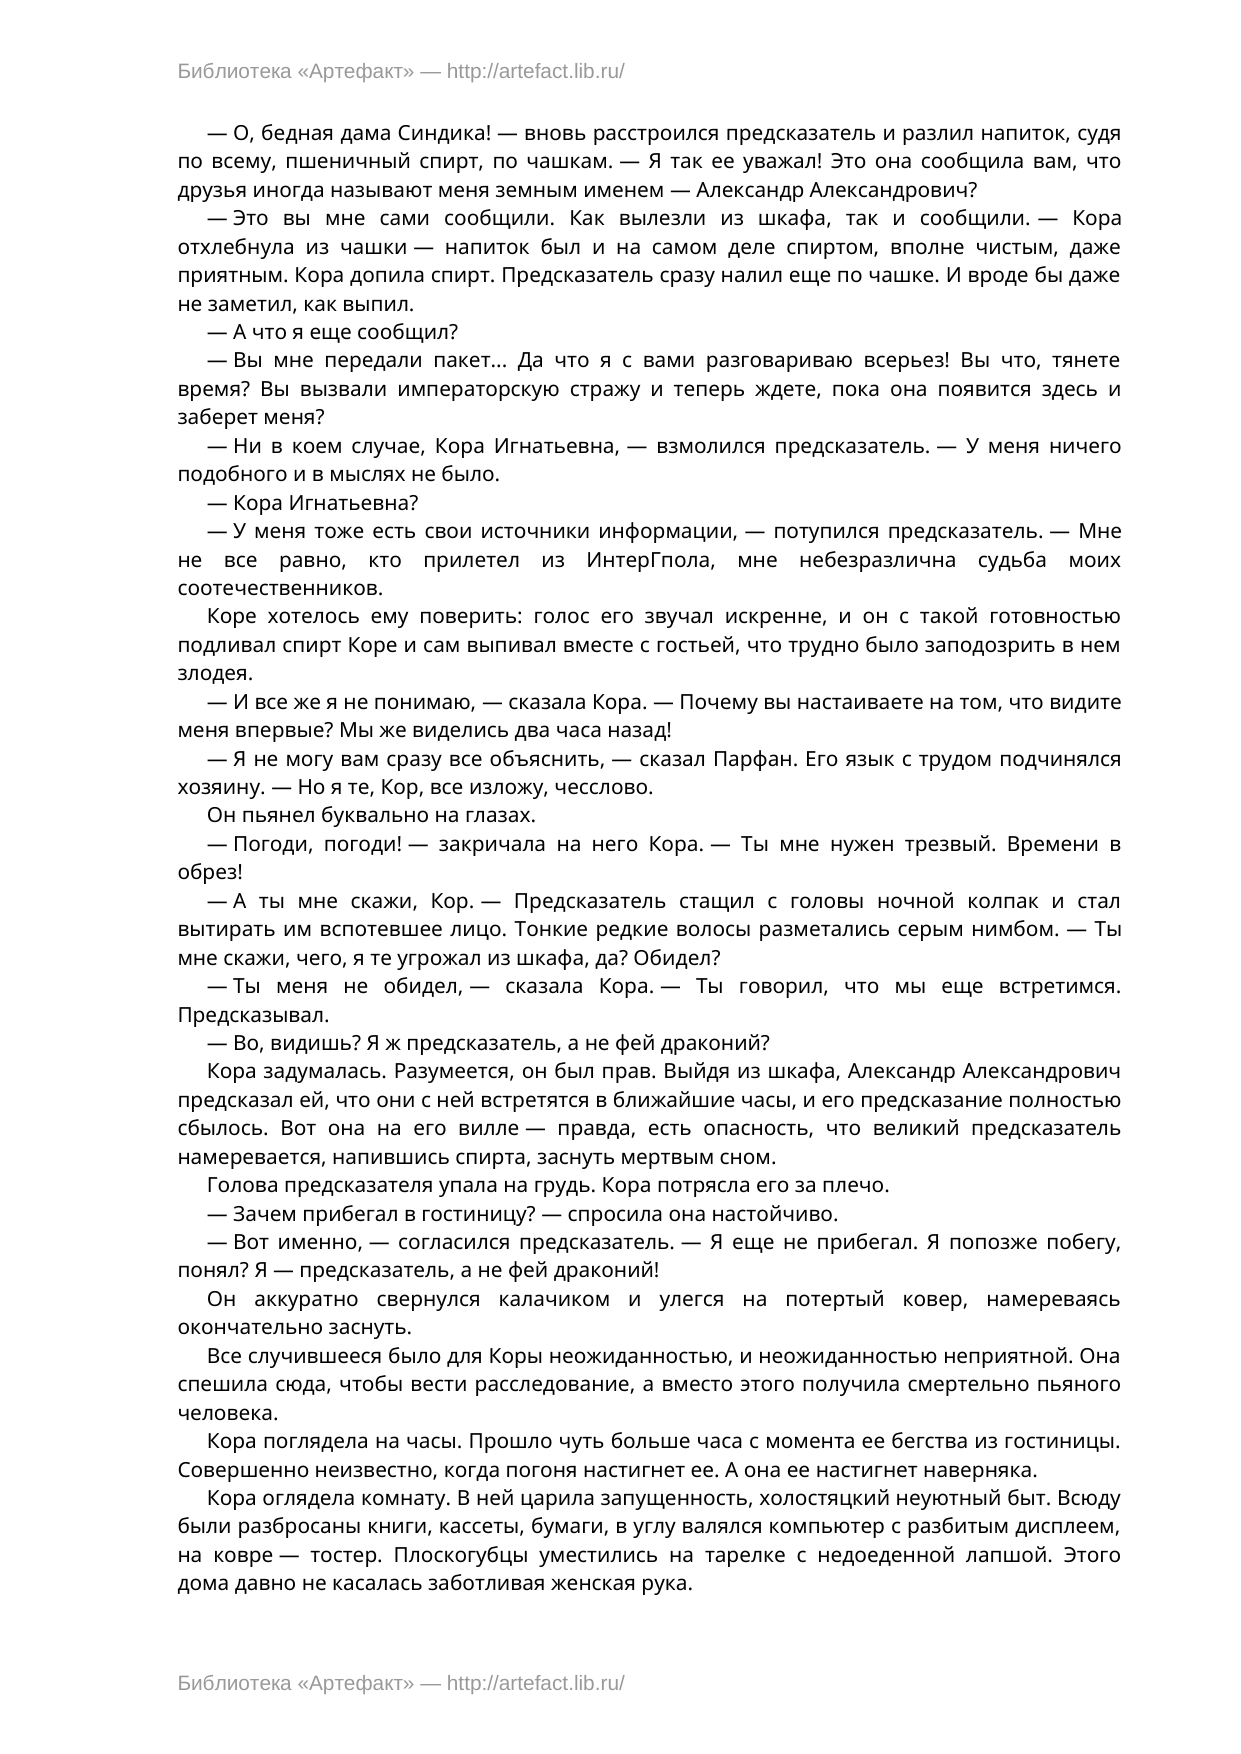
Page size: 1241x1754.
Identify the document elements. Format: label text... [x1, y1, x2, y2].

text — Погоди, погоди! — закричала на него Кора. — Ты мне нужен трезвый. Времени в обрез! [177, 829, 1122, 886]
text Он пьянел буквально на глазах. [177, 801, 1122, 829]
text — О, бедная дама Синдика! — вновь расстроился предсказатель и разлил напиток, судя по всему, пшеничный спирт, по чашкам. — Я так ее уважал! Это она сообщила вам, что друзья иногда называют меня земным именем — Александр Александрович? [177, 118, 1122, 203]
text — Кора Игнатьевна? [177, 488, 1122, 516]
text Голова предсказателя упала на грудь. Кора потрясла его за плечо. [177, 1170, 1122, 1199]
text — Ты меня не обидел, — сказала Кора. — Ты говорил, что мы еще встретимся. Предсказывал. [177, 971, 1122, 1028]
text — Ни в коем случае, Кора Игнатьевна, — взмолился предсказатель. — У меня ничего подобного и в мыслях не было. [177, 431, 1122, 488]
text — И все же я не понимаю, — сказала Кора. — Почему вы настаиваете на том, что видите меня впервые? Мы же виделись два часа назад! [177, 687, 1122, 744]
text Он аккуратно свернулся калачиком и улегся на потертый ковер, намереваясь окончательно заснуть. [177, 1284, 1122, 1341]
text — А что я еще сообщил? [177, 317, 1122, 346]
text Кора оглядела комнату. В ней царила запущенность, холостяцкий неуютный быт. Всюду были разбросаны книги, кассеты, бумаги, в углу валялся компьютер с разбитым дисплеем, на ковре — тостер. Плоскогубцы уместились на тарелке с недоеденной лапшой. Этого дома давно не касалась заботливая женская рука. [177, 1483, 1122, 1597]
text — Это вы мне сами сообщили. Как вылезли из шкафа, так и сообщили. — Кора отхлебнула из чашки — напиток был и на самом деле спиртом, вполне чистым, даже приятным. Кора допила спирт. Предсказатель сразу налил еще по чашке. И вроде бы даже не заметил, как выпил. [177, 203, 1122, 317]
text Коре хотелось ему поверить: голос его звучал искренне, и он с такой готовностью подливал спирт Коре и сам выпивал вместе с гостьей, что трудно было заподозрить в нем злодея. [177, 602, 1122, 687]
text Кора задумалась. Разумеется, он был прав. Выйдя из шкафа, Александр Александрович предсказал ей, что они с ней встретятся в ближайшие часы, и его предсказание полностью сбылось. Вот она на его вилле — правда, есть опасность, что великий предсказатель намеревается, напившись спирта, заснуть мертвым сном. [177, 1057, 1122, 1170]
text — Вы мне передали пакет... Да что я с вами разговариваю всерьез! Вы что, тянете время? Вы вызвали императорскую стражу и теперь ждете, пока она появится здесь и заберет меня? [177, 346, 1122, 431]
text — Я не могу вам сразу все объяснить, — сказал Парфан. Его язык с трудом подчинялся хозяину. — Но я те, Кор, все изложу, чесслово. [177, 744, 1122, 801]
text — Вот именно, — согласился предсказатель. — Я еще не прибегал. Я попозже побегу, понял? Я — предсказатель, а не фей драконий! [177, 1227, 1122, 1284]
text — А ты мне скажи, Кор. — Предсказатель стащил с головы ночной колпак и стал вытирать им вспотевшее лицо. Тонкие редкие волосы разметались серым нимбом. — Ты мне скажи, чего, я те угрожал из шкафа, да? Обидел? [177, 886, 1122, 971]
text Кора поглядела на часы. Прошло чуть больше часа с момента ее бегства из гостиницы. Совершенно неизвестно, когда погоня настигнет ее. А она ее настигнет наверняка. [177, 1426, 1122, 1483]
text — Зачем прибегал в гостиницу? — спросила она настойчиво. [177, 1199, 1122, 1227]
text — У меня тоже есть свои источники информации, — потупился предсказатель. — Мне не все равно, кто прилетел из ИнтерГпола, мне небезразлична судьба моих соотечественников. [177, 516, 1122, 602]
text — Во, видишь? Я ж предсказатель, а не фей драконий? [177, 1028, 1122, 1057]
text Все случившееся было для Коры неожиданностью, и неожиданностью неприятной. Она спешила сюда, чтобы вести расследование, а вместо этого получила смертельно пьяного человека. [177, 1341, 1122, 1426]
